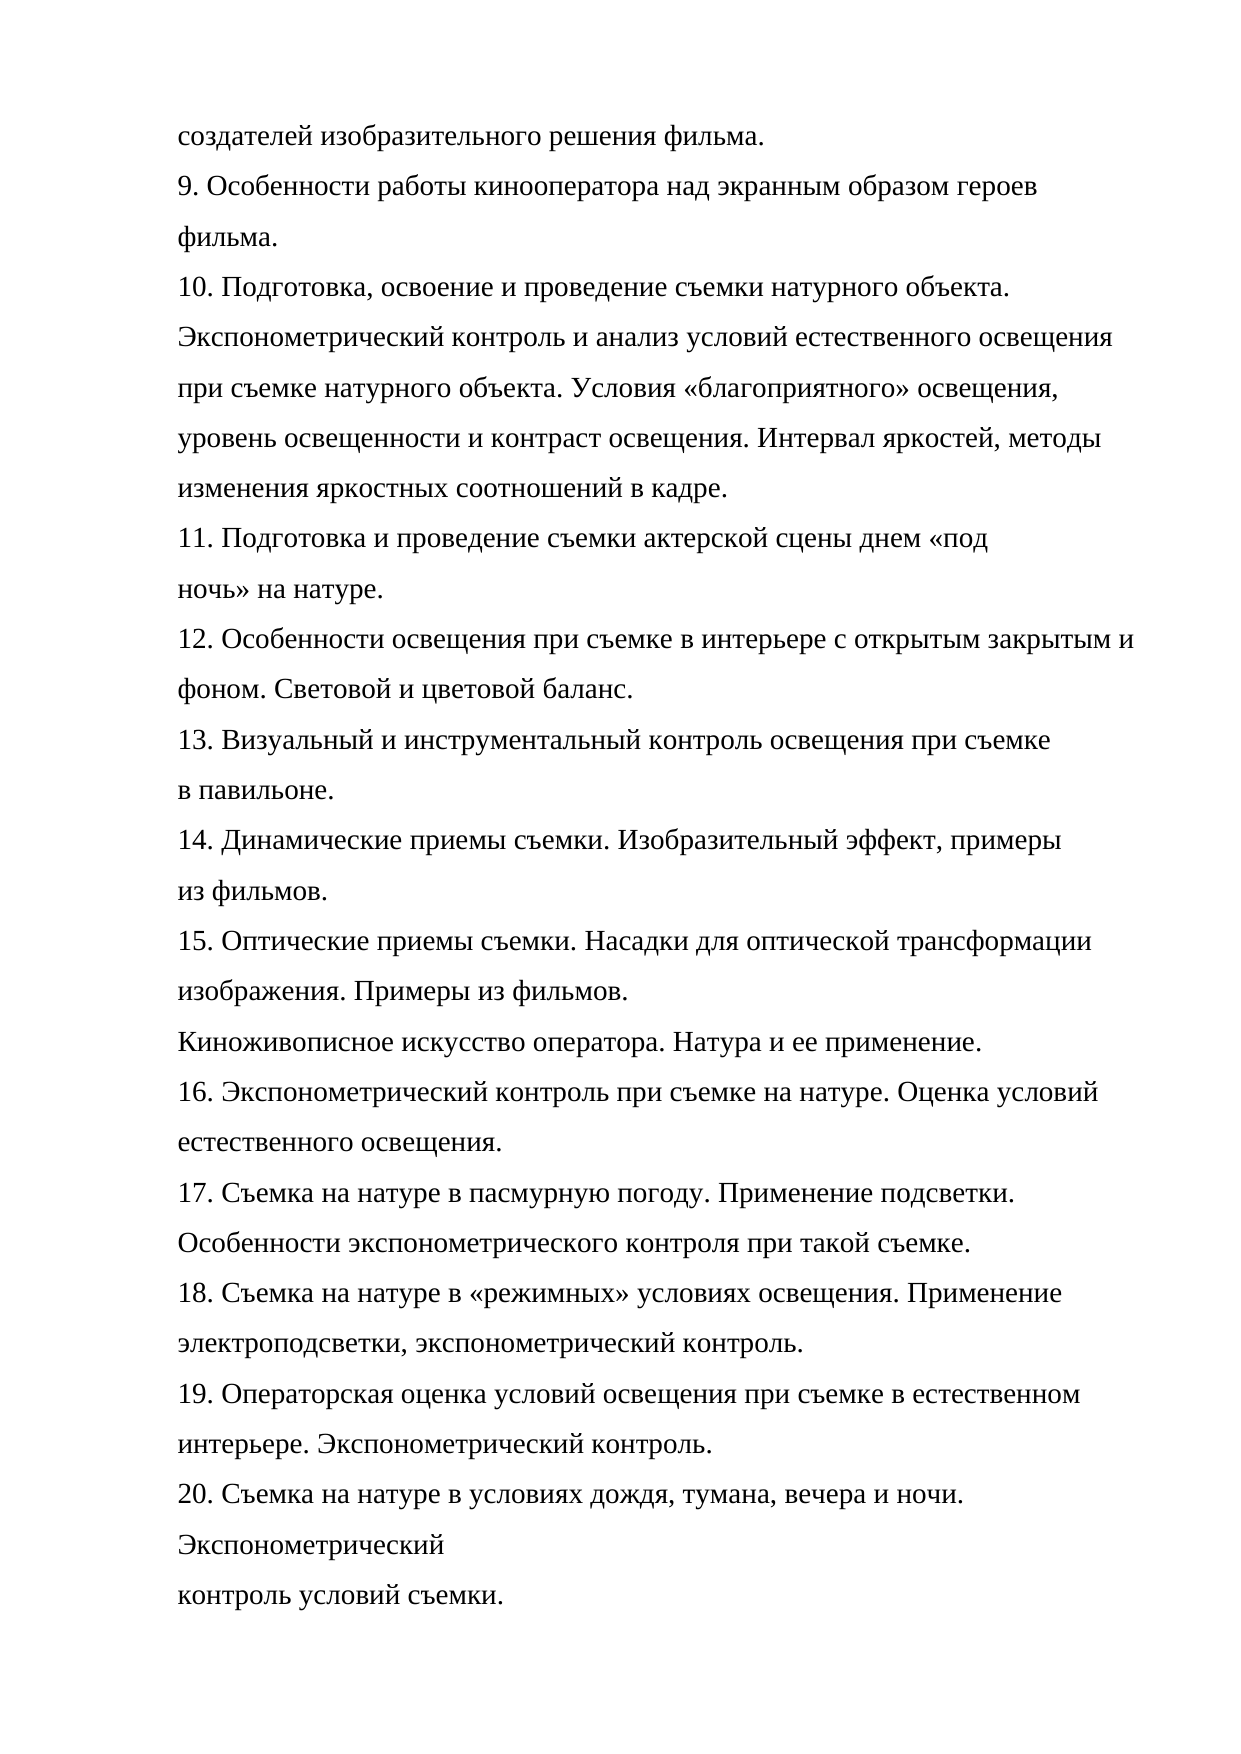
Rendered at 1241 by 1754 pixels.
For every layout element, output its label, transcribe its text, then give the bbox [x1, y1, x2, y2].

text интерьере. Экспонометрический контроль. [177, 1426, 1152, 1460]
text 20. Съемка на натуре в условиях дождя, тумана, вечера и ночи. Экспонометрический [177, 1477, 1152, 1560]
text электроподсветки, экспонометрический контроль. [177, 1326, 1152, 1359]
text 15. Оптические приемы съемки. Насадки для оптической трансформации [177, 923, 1152, 957]
text 17. Съемка на натуре в пасмурную погоду. Применение подсветки. [177, 1175, 1152, 1208]
text 18. Съемка на натуре в «режимных» условиях освещения. Применение [177, 1275, 1152, 1309]
text 11. Подготовка и проведение съемки актерской сцены днем «под [177, 521, 1152, 554]
text Экспонометрический контроль и анализ условий естественного освещения [177, 319, 1152, 353]
text 19. Операторская оценка условий освещения при съемке в естественном [177, 1376, 1152, 1409]
text в павильоне. [177, 772, 1152, 806]
text 13. Визуальный и инструментальный контроль освещения при съемке [177, 722, 1152, 755]
text контроль условий съемки. [177, 1577, 1152, 1611]
text 14. Динамические приемы съемки. Изобразительный эффект, примеры [177, 822, 1152, 856]
text из фильмов. [177, 873, 1152, 906]
text Особенности экспонометрического контроля при такой съемке. [177, 1225, 1152, 1258]
text естественного освещения. [177, 1124, 1152, 1158]
text изображения. Примеры из фильмов. [177, 973, 1152, 1007]
text при съемке натурного объекта. Условия «благоприятного» освещения, уровень освещенности и контраст освещения. Интервал яркостей, методы изменения яркостных соотношений в кадре. [177, 370, 1152, 504]
text 9. Особенности работы кинооператора над экранным образом героев [177, 168, 1152, 202]
text создателей изобразительного решения фильма. [177, 118, 1152, 152]
text Киноживописное искусство оператора. Натура и ее применение. [177, 1024, 1152, 1057]
text ночь» на натуре. [177, 571, 1152, 604]
text 12. Особенности освещения при съемке в интерьере с открытым закрытым и фоном. Световой и цветовой баланс. [177, 621, 1152, 705]
text 16. Экспонометрический контроль при съемке на натуре. Оценка условий [177, 1074, 1152, 1108]
text 10. Подготовка, освоение и проведение съемки натурного объекта. [177, 269, 1152, 303]
text фильма. [177, 219, 1152, 252]
